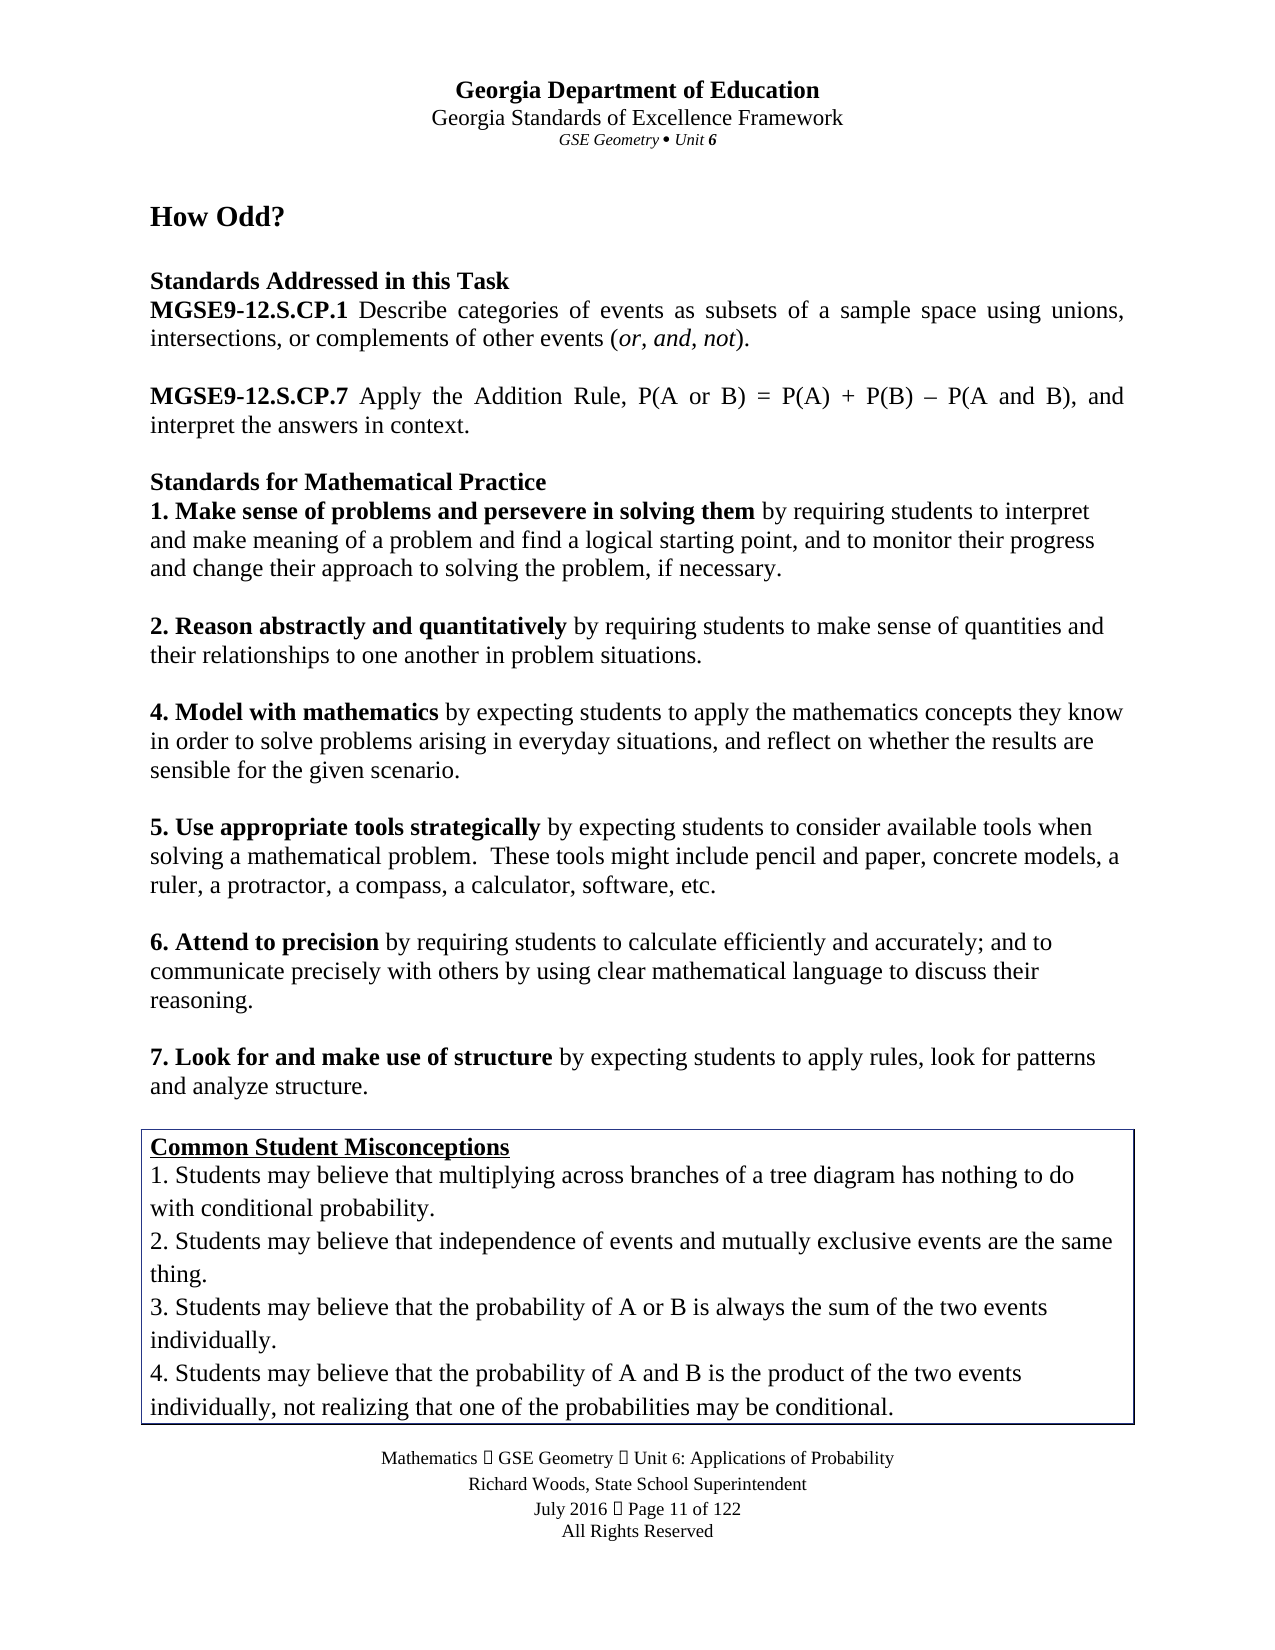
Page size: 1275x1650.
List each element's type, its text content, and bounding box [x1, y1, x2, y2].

text MGSE9-12.S.CP.1 Describe categories of events as subsets of a sample space using unions, intersections, or complements of other events (or, and, not). [150, 295, 1125, 352]
text 1. Make sense of problems and persevere in solving them by requiring students to interpret and make meaning of a problem and find a logical starting point, and to monitor their progress and change their approach to solving the problem, if necessary. [150, 496, 1125, 582]
text 6. Attend to precision by requiring students to calculate efficiently and accurately; and to communicate precisely with others by using clear mathematical language to discuss their reasoning. [150, 927, 1125, 1013]
text 2. Students may believe that independence of events and mutually exclusive events are the same thing. [142, 1223, 1133, 1288]
text Common Student Misconceptions [142, 1130, 1133, 1160]
text 3. Students may believe that the probability of A or B is always the sum of the two events individually. [142, 1289, 1133, 1354]
text 4. Model with mathematics by expecting students to apply the mathematics concepts they know in order to solve problems arising in everyday situations, and reflect on whether the results are sensible for the given scenario. [150, 697, 1125, 783]
text 1. Students may believe that multiplying across branches of a tree diagram has nothing to do with conditional probability. [150, 1160, 1125, 1222]
text 5. Use appropriate tools strategically by expecting students to consider available tools when solving a mathematical problem. These tools might include pencil and paper, concrete models, a ruler, a protractor, a compass, a calculator, software, etc. [150, 812, 1125, 898]
subtitle How Odd? [150, 199, 1125, 232]
text 4. Students may believe that the probability of A and B is the product of the two events individually, not realizing that one of the probabilities may be conditional. [142, 1355, 1133, 1423]
text MGSE9-12.S.CP.7 Apply the Addition Rule, P(A or B) = P(A) + P(B) – P(A and B), and interpret the answers in context. [150, 381, 1125, 438]
text 2. Reason abstractly and quantitatively by requiring students to make sense of quantities and their relationships to one another in problem situations. [150, 611, 1125, 668]
text Standards Addressed in this Task [150, 266, 1125, 295]
text Standards for Mathematical Practice [150, 467, 1125, 496]
text 7. Look for and make use of structure by expecting students to apply rules, look for patterns and analyze structure. [150, 1042, 1125, 1100]
